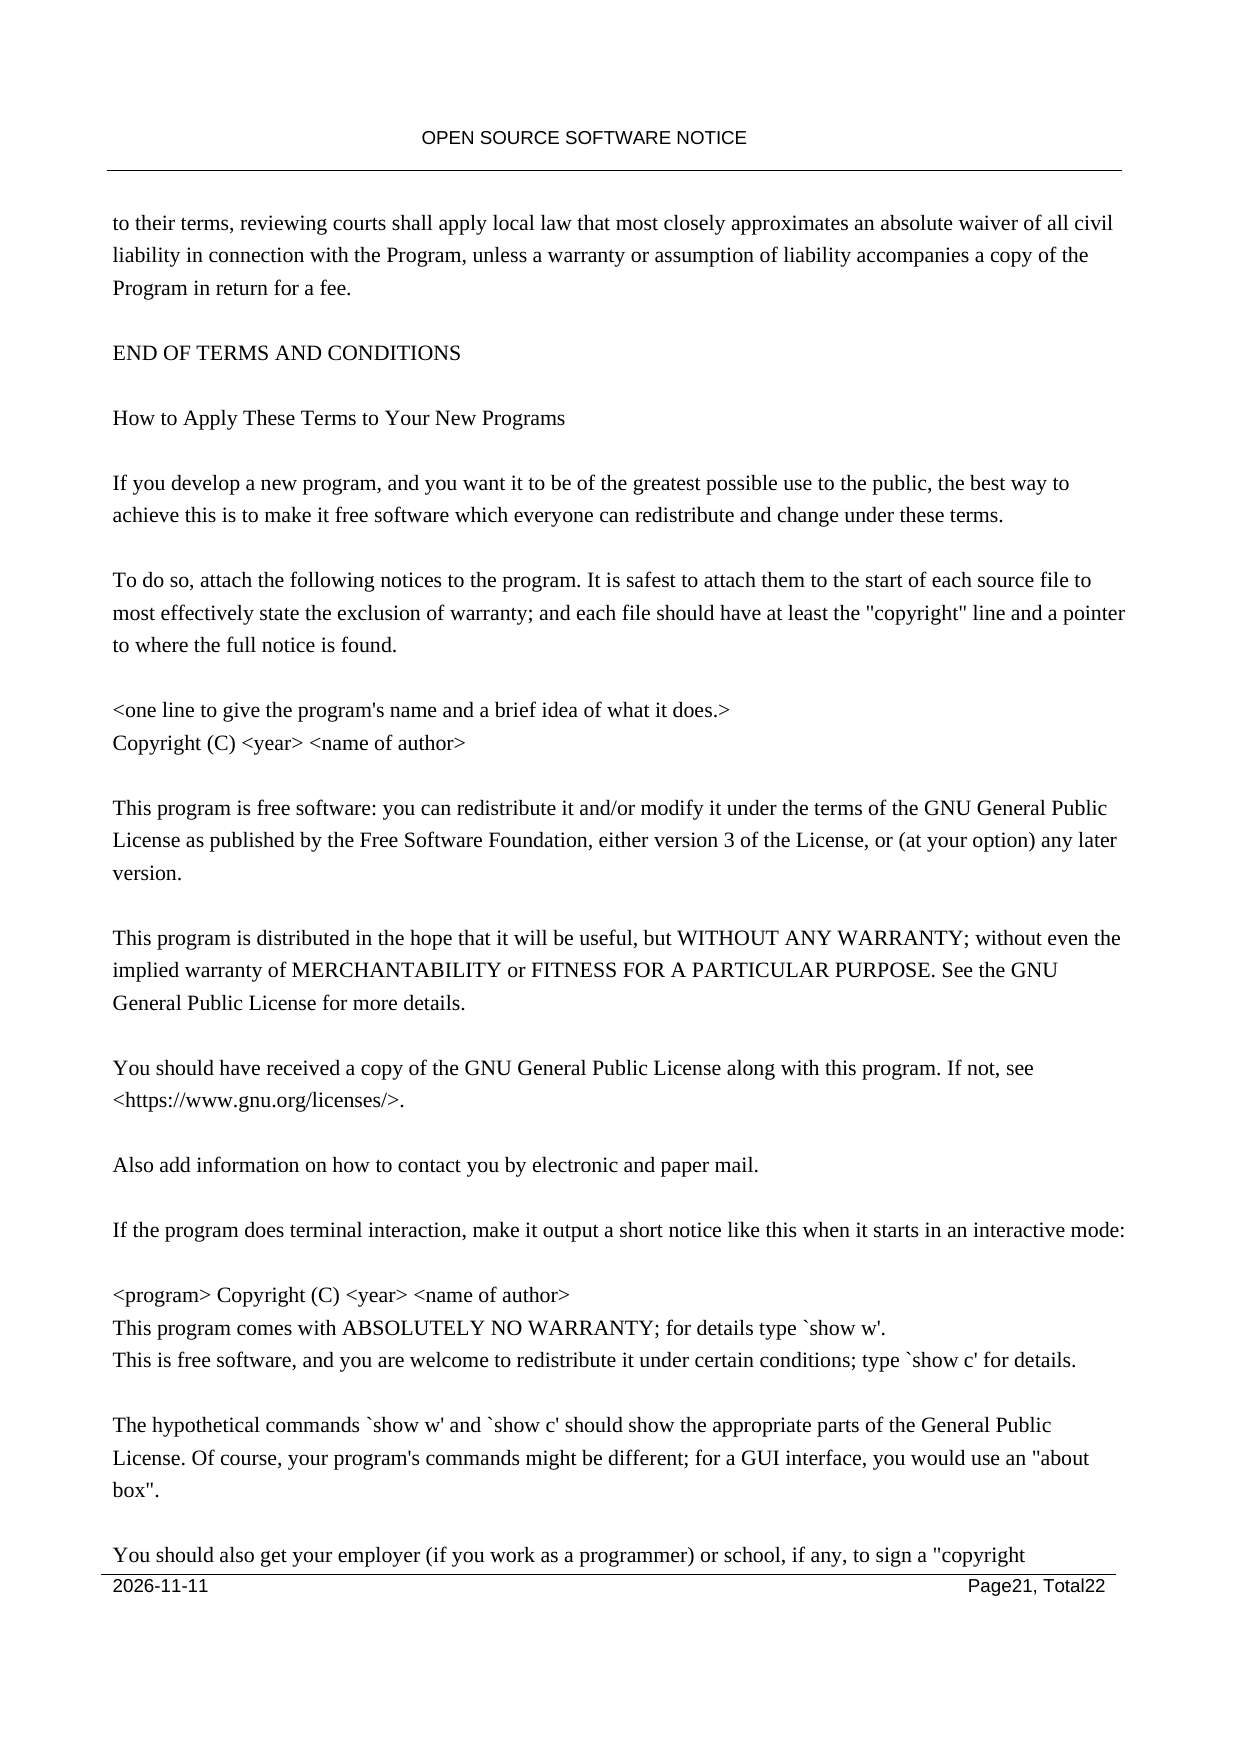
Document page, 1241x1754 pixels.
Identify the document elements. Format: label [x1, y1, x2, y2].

text [112, 206, 1128, 1571]
